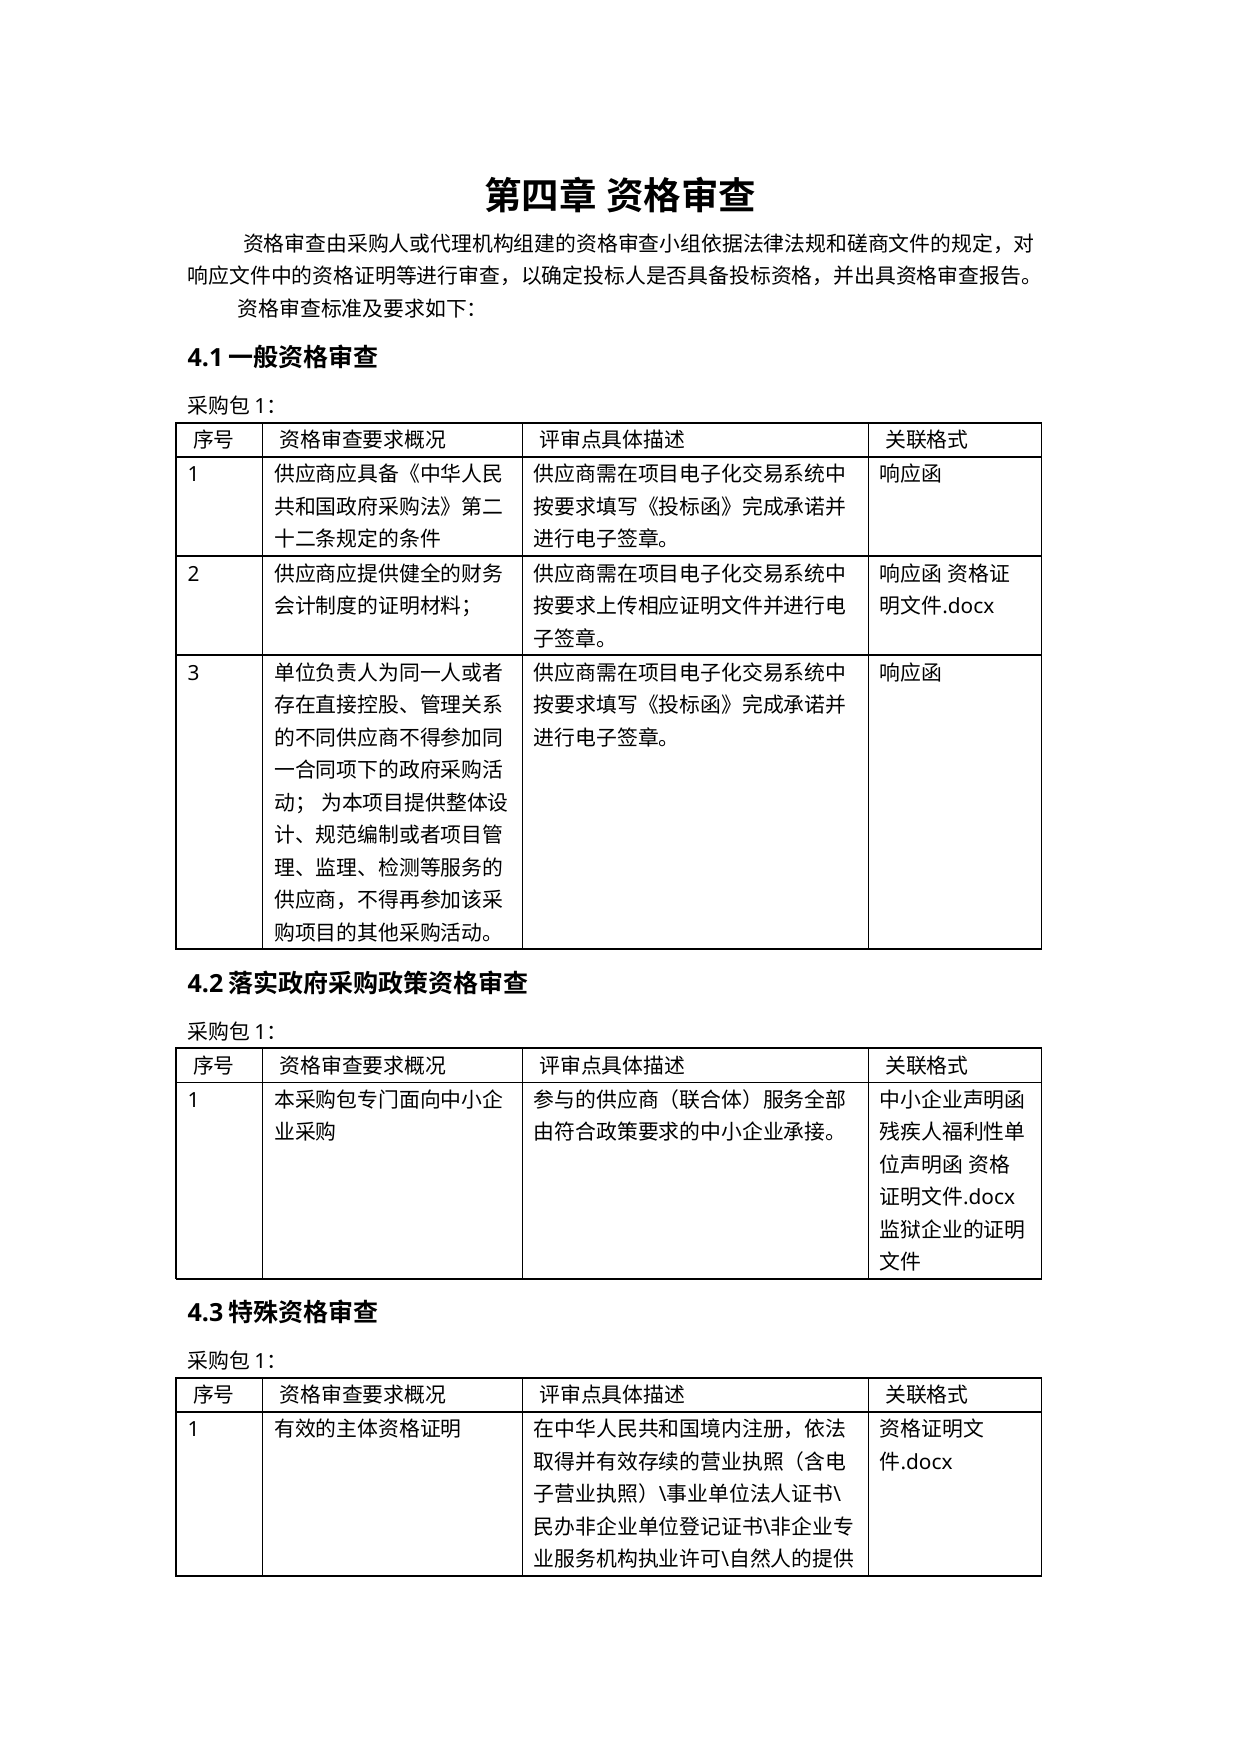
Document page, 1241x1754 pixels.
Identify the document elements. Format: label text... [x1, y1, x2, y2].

table_cell 有效的主体资格证明 [263, 1413, 522, 1575]
text 采购包1： [187, 389, 1053, 422]
table_cell 供应商需在项目电子化交易系统中按要求填写《投标函》完成承诺并进行电子签章。 [523, 458, 868, 555]
table_header 资格审查要求概况 [263, 1379, 522, 1411]
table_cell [523, 1413, 868, 1575]
table_cell 资格证明文件.docx [869, 1413, 1041, 1575]
table_cell 供应商需在项目电子化交易系统中按要求填写《投标函》完成承诺并进行电子签章。 [523, 656, 868, 948]
table_cell 响应函 资格证明文件.docx [869, 557, 1041, 654]
table_header 序号 [177, 1379, 262, 1411]
table_cell 1 [177, 1413, 262, 1575]
text 4.1一般资格审查 [187, 324, 1053, 389]
table_header 资格审查要求概况 [263, 1049, 522, 1081]
table_cell 1 [177, 458, 262, 555]
table_header 评审点具体描述 [523, 424, 868, 456]
table_cell 2 [177, 557, 262, 654]
table_cell 中小企业声明函 残疾人福利性单位声明函 资格证明文件.docx 监狱企业的证明文件 [869, 1083, 1041, 1278]
table_cell 响应函 [869, 458, 1041, 555]
table_header 资格审查要求概况 [263, 424, 522, 456]
table_cell 参与的供应商（联合体）服务全部由符合政策要求的中小企业承接。 [523, 1083, 868, 1278]
table_cell 本采购包专门面向中小企业采购 [263, 1083, 522, 1278]
table_cell 供应商需在项目电子化交易系统中按要求上传相应证明文件并进行电子签章。 [523, 557, 868, 654]
text 4.3特殊资格审查 [187, 1279, 1053, 1344]
text 采购包1： [187, 1015, 1053, 1047]
table_cell 供应商应提供健全的财务会计制度的证明材料； [263, 557, 522, 654]
text 4.2落实政府采购政策资格审查 [187, 950, 1053, 1015]
table_cell 响应函 [869, 656, 1041, 948]
table_header 序号 [177, 424, 262, 456]
table_cell 3 [177, 656, 262, 948]
text 资格审查由采购人或代理机构组建的资格审查小组依据法律法规和磋商文件的规定，对响应文件中的资格证明等进行审查，以确定投标人是否具备投标资格，并出具资格审查报告。 [187, 227, 1053, 292]
table_header 序号 [177, 1049, 262, 1081]
text 第四章 资格审查 [187, 162, 1053, 227]
table_header 关联格式 [869, 1379, 1041, 1411]
table_cell 1 [177, 1083, 262, 1278]
table_cell 单位负责人为同一人或者存在直接控股、管理关系的不同供应商不得参加同一合同项下的政府采购活动； 为本项目提供整体设计、规范编制或者项目管理、监理、检测等服务的供应商，不得再参加该采购项目的其他采购活动。 [263, 656, 522, 948]
text 采购包1： [187, 1344, 1053, 1377]
table_header 评审点具体描述 [523, 1049, 868, 1081]
table_header 关联格式 [869, 1049, 1041, 1081]
text 资格审查标准及要求如下： [187, 292, 1053, 324]
table_cell 供应商应具备《中华人民共和国政府采购法》第二十二条规定的条件 [263, 458, 522, 555]
table_header 评审点具体描述 [523, 1379, 868, 1411]
table_header 关联格式 [869, 424, 1041, 456]
